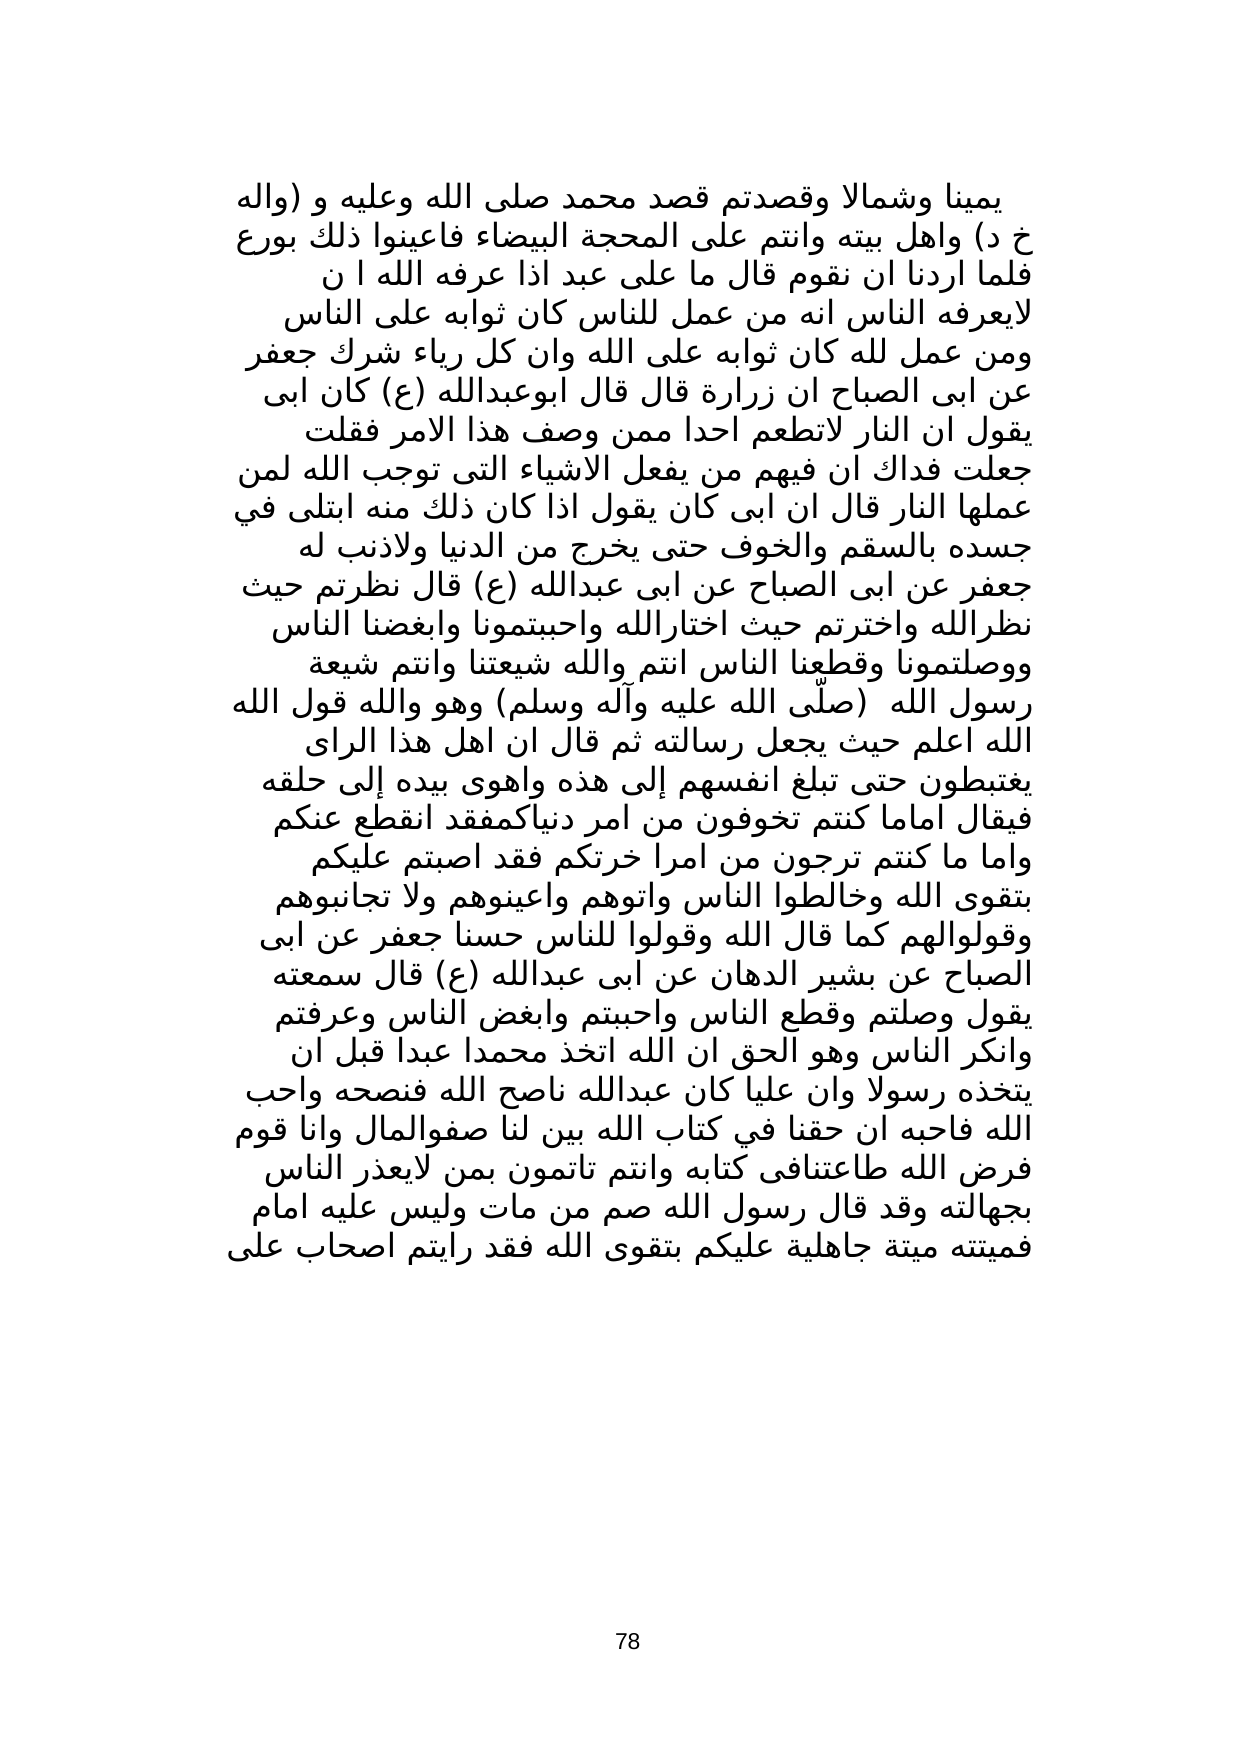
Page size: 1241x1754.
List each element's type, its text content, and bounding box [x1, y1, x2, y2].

text يمينا وشمالا وقصدتم قصد محمد صلى الله وعليه و (واله خ د) واهل بيته وانتم على المحجة البيضاء فاعينوا ذلك بورع فلما اردنا ان نقوم قال ما على عبد اذا عرفه الله ا ن لايعرفه الناس انه من عمل للناس كان ثوابه على الناس ومن عمل لله كان ثوابه على الله وان كل رياء شرك جعفر عن ابى الصباح ان زرارة قال قال ابوعبدالله (ع) كان ابى يقول ان النار لاتطعم احدا ممن وصف هذا الامر فقلت جعلت فداك ان فيهم من يفعل الاشياء التى توجب الله لمن عملها النار قال ان ابى كان يقول اذا كان ذلك منه ابتلى في جسده بالسقم والخوف حتى يخرج من الدنيا ولاذنب له جعفر عن ابى الصباح عن ابى عبدالله (ع) قال نظرتم حيث نظرالله واخترتم حيث اختارالله واحببتمونا وابغضنا الناس ووصلتمونا وقطعنا الناس انتم والله شيعتنا وانتم شيعة رسول الله (صلّى الله عليه وآله وسلم) وهو والله قول الله الله اعلم حيث يجعل رسالته ثم قال ان اهل هذا الراى يغتبطون حتى تبلغ انفسهم إلى هذه واهوى بيده إلى حلقه فيقال اماما كنتم تخوفون من امر دنياكمفقد انقطع عنكم واما ما كنتم ترجون من امرا خرتكم فقد اصبتم عليكم بتقوى الله وخالطوا الناس واتوهم واعينوهم ولا تجانبوهم وقولوالهم كما قال الله وقولوا للناس حسنا جعفر عن ابى الصباح عن بشير الدهان عن ابى عبدالله (ع) قال سمعته يقول وصلتم وقطع الناس واحببتم وابغض الناس وعرفتم وانكر الناس وهو الحق ان الله اتخذ محمدا عبدا قبل ان يتخذه رسولا وان عليا كان عبدالله ناصح الله فنصحه واحب الله فاحبه ان حقنا في كتاب الله بين لنا صفوالمال وانا قوم فرض الله طاعتنافى كتابه وانتم تاتمون بمن لايعذر الناس بجهالته وقد قال رسول الله صم من مات وليس عليه امام فميتته ميتة جاهلية عليكم بتقوى الله فقد رايتم اصحاب على [222, 177, 1033, 1265]
